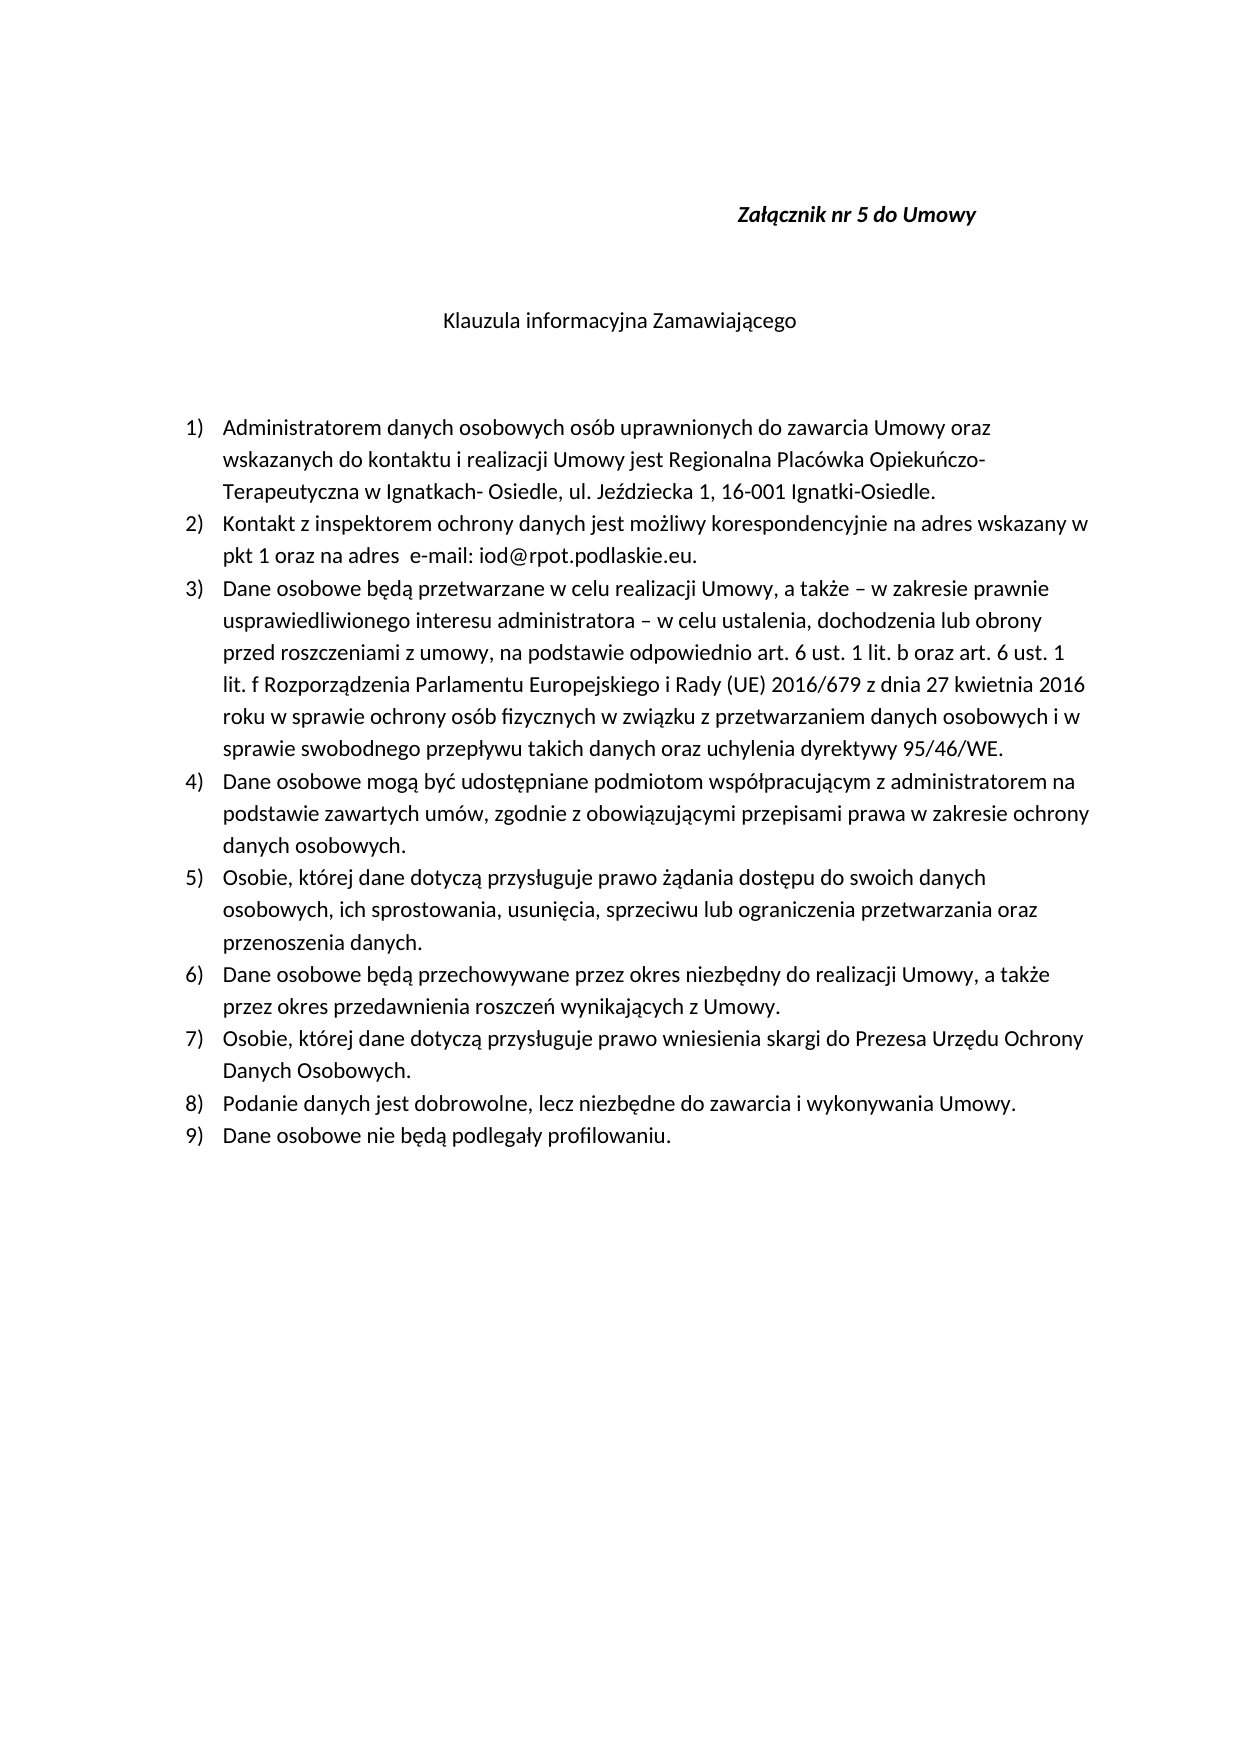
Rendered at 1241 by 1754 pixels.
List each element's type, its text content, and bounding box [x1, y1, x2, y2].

list Dane osobowe będą przetwarzane w celu realizacji Umowy, a także – w zakresie prawnie usprawiedliwionego interesu administratora – w celu ustalenia, dochodzenia lub obrony przed roszczeniami z umowy, na podstawie odpowiednio art. 6 ust. 1 lit. b oraz art. 6 ust. 1 lit. f Rozporządzenia Parlamentu Europejskiego i Rady (UE) 2016/679 z dnia 27 kwietnia 2016 roku w sprawie ochrony osób fizycznych w związku z przetwarzaniem danych osobowych i w sprawie swobodnego przepływu takich danych oraz uchylenia dyrektywy 95/46/WE. [185, 574, 1093, 763]
list Dane osobowe będą przechowywane przez okres niezbędny do realizacji Umowy, a także przez okres przedawnienia roszczeń wynikających z Umowy. [185, 960, 1093, 1020]
list Podanie danych jest dobrowolne, lecz niezbędne do zawarcia i wykonywania Umowy. [185, 1089, 1093, 1117]
list Dane osobowe mogą być udostępniane podmiotom współpracującym z administratorem na podstawie zawartych umów, zgodnie z obowiązującymi przepisami prawa w zakresie ochrony danych osobowych. [185, 767, 1093, 859]
list Kontakt z inspektorem ochrony danych jest możliwy korespondencyjnie na adres wskazany w pkt 1 oraz na adres e-mail: iod@rpot.podlaskie.eu. [185, 509, 1093, 569]
list Osobie, której dane dotyczą przysługuje prawo wniesienia skargi do Prezesa Urzędu Ochrony Danych Osobowych. [185, 1024, 1093, 1084]
list Administratorem danych osobowych osób uprawnionych do zawarcia Umowy oraz wskazanych do kontaktu i realizacji Umowy jest Regionalna Placówka Opiekuńczo-Terapeutyczna w Ignatkach- Osiedle, ul. Jeździecka 1, 16-001 Ignatki-Osiedle. [185, 413, 1093, 505]
list Osobie, której dane dotyczą przysługuje prawo żądania dostępu do swoich danych osobowych, ich sprostowania, usunięcia, sprzeciwu lub ograniczenia przetwarzania oraz przenoszenia danych. [185, 863, 1093, 956]
list Dane osobowe nie będą podlegały profilowaniu. [185, 1121, 1093, 1149]
text Klauzula informacyjna Zamawiającego [148, 307, 1093, 335]
text Załącznik nr 5 do Umowy [664, 201, 1093, 229]
